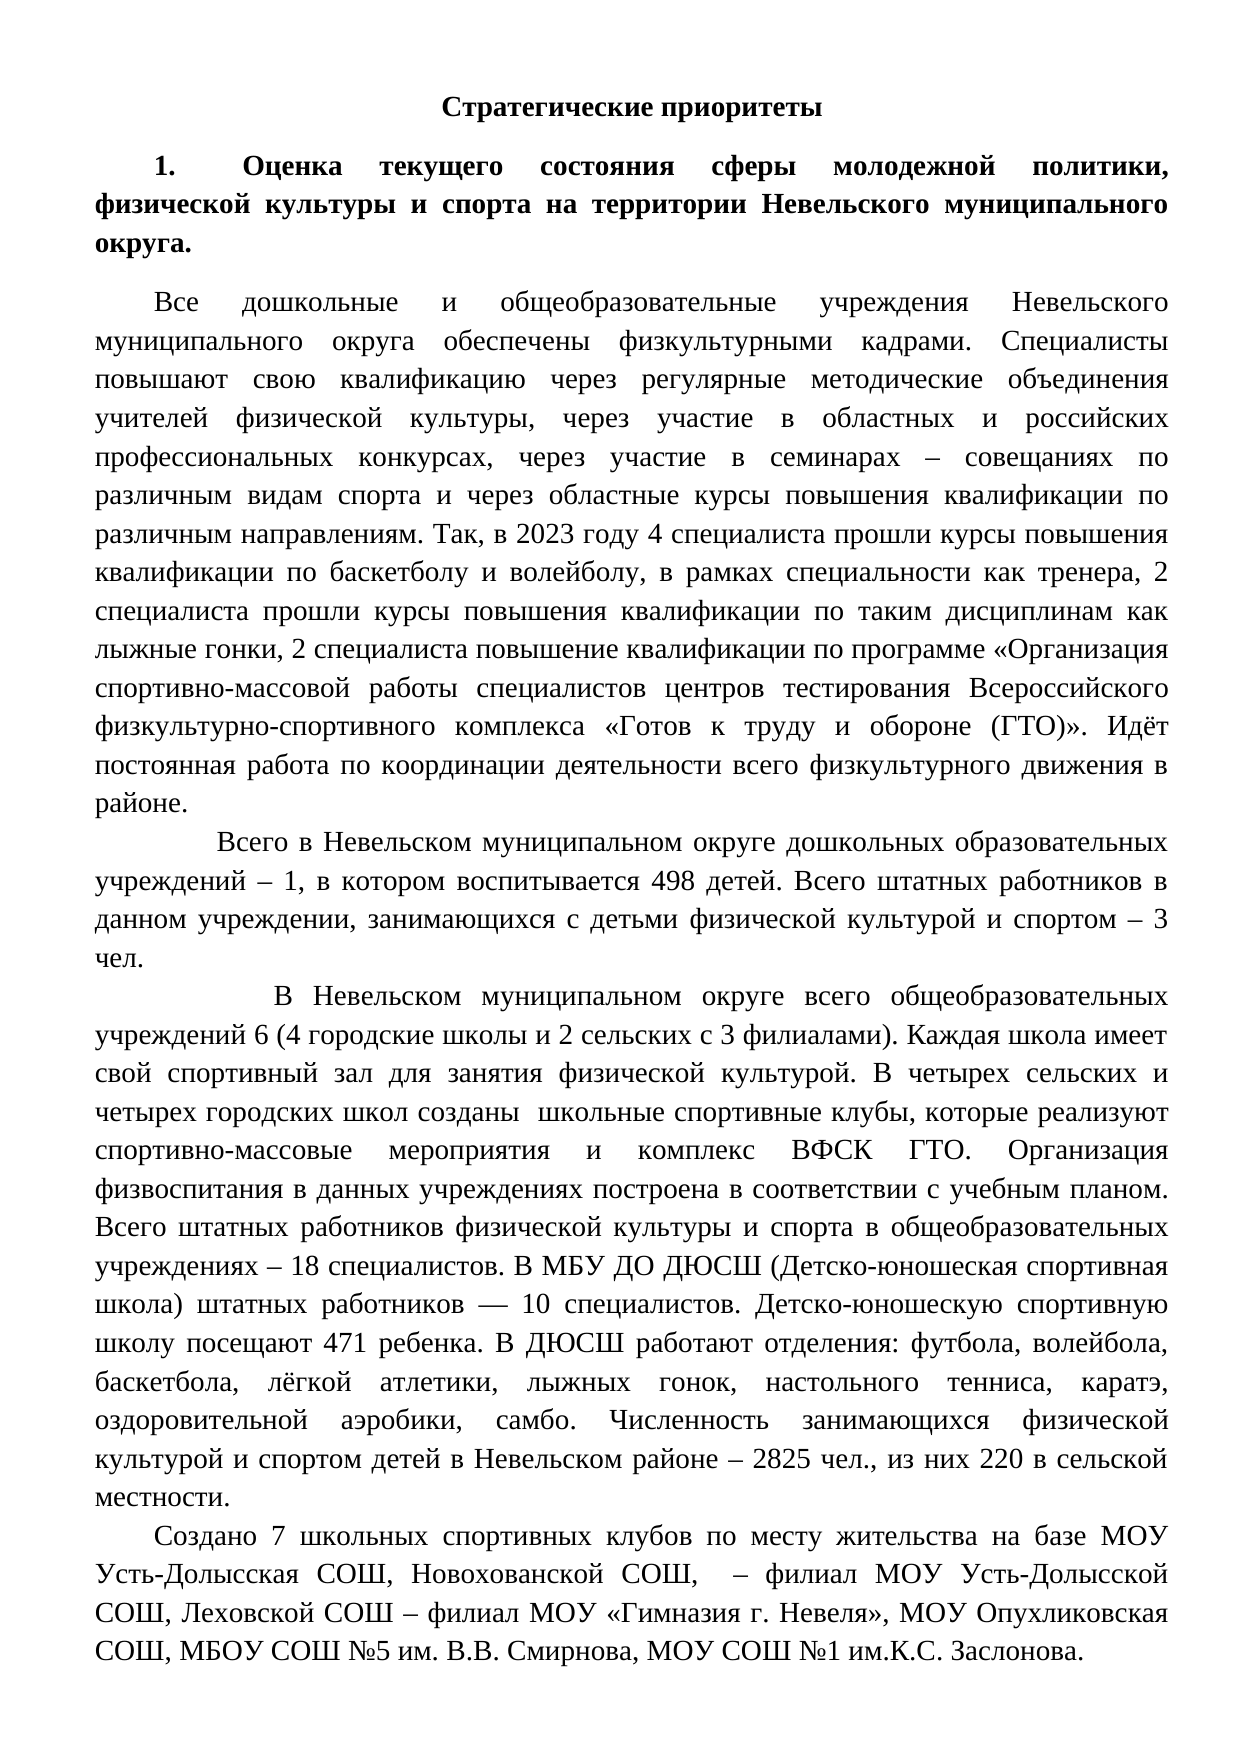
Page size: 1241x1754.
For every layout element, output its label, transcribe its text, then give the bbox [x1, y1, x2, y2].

text В Невельском муниципальном округе всего общеобразовательных учреждений 6 (4 городские школы и 2 сельских с 3 филиалами). Каждая школа имеет свой спортивный зал для занятия физической культурой. В четырех сельских и четырех городских школ созданы школьные спортивные клубы, которые реализуют спортивно-массовые мероприятия и комплекс ВФСК ГТО. Организация физвоспитания в данных учреждениях построена в соответствии с учебным планом. Всего штатных работников физической культуры и спорта в общеобразовательных учреждениях – 18 специалистов. В МБУ ДО ДЮСШ (Детско-юношеская спортивная школа) штатных работников — 10 специалистов. Детско-юношескую спортивную школу посещают 471 ребенка. В ДЮСШ работают отделения: футбола, волейбола, баскетбола, лёгкой атлетики, лыжных гонок, настольного тенниса, каратэ, оздоровительной аэробики, самбо. Численность занимающихся физической культурой и спортом детей в Невельском районе – 2825 чел., из них 220 в сельской местности. [94, 978, 1169, 1513]
text Стратегические приоритеты [94, 89, 1169, 122]
text Создано 7 школьных спортивных клубов по месту жительства на базе МОУ Усть-Долысская СОШ, Новохованской СОШ, – филиал МОУ Усть-Долысской СОШ, Леховской СОШ – филиал МОУ «Гимназия г. Невеля», МОУ Опухликовская СОШ, МБОУ СОШ №5 им. В.В. Смирнова, МОУ СОШ №1 им.К.С. Заслонова. [94, 1518, 1169, 1667]
text Всего в Невельском муниципальном округе дошкольных образовательных учреждений – 1, в котором воспитывается 498 детей. Всего штатных работников в данном учреждении, занимающихся с детьми физической культурой и спортом – 3 чел. [94, 824, 1169, 973]
list Оценка текущего состояния сферы молодежной политики, физической культуры и спорта на территории Невельского муниципального округа. [94, 148, 1169, 259]
text Все дошкольные и общеобразовательные учреждения Невельского муниципального округа обеспечены физкультурными кадрами. Специалисты повышают свою квалификацию через регулярные методические объединения учителей физической культуры, через участие в областных и российских профессиональных конкурсах, через участие в семинарах – совещаниях по различным видам спорта и через областные курсы повышения квалификации по различным направлениям. Так, в 2023 году 4 специалиста прошли курсы повышения квалификации по баскетболу и волейболу, в рамках специальности как тренера, 2 специалиста прошли курсы повышения квалификации по таким дисциплинам как лыжные гонки, 2 специалиста повышение квалификации по программе «Организация спортивно-массовой работы специалистов центров тестирования Всероссийского физкультурно-спортивного комплекса «Готов к труду и обороне (ГТО)». Идёт постоянная работа по координации деятельности всего физкультурного движения в районе. [94, 284, 1169, 819]
